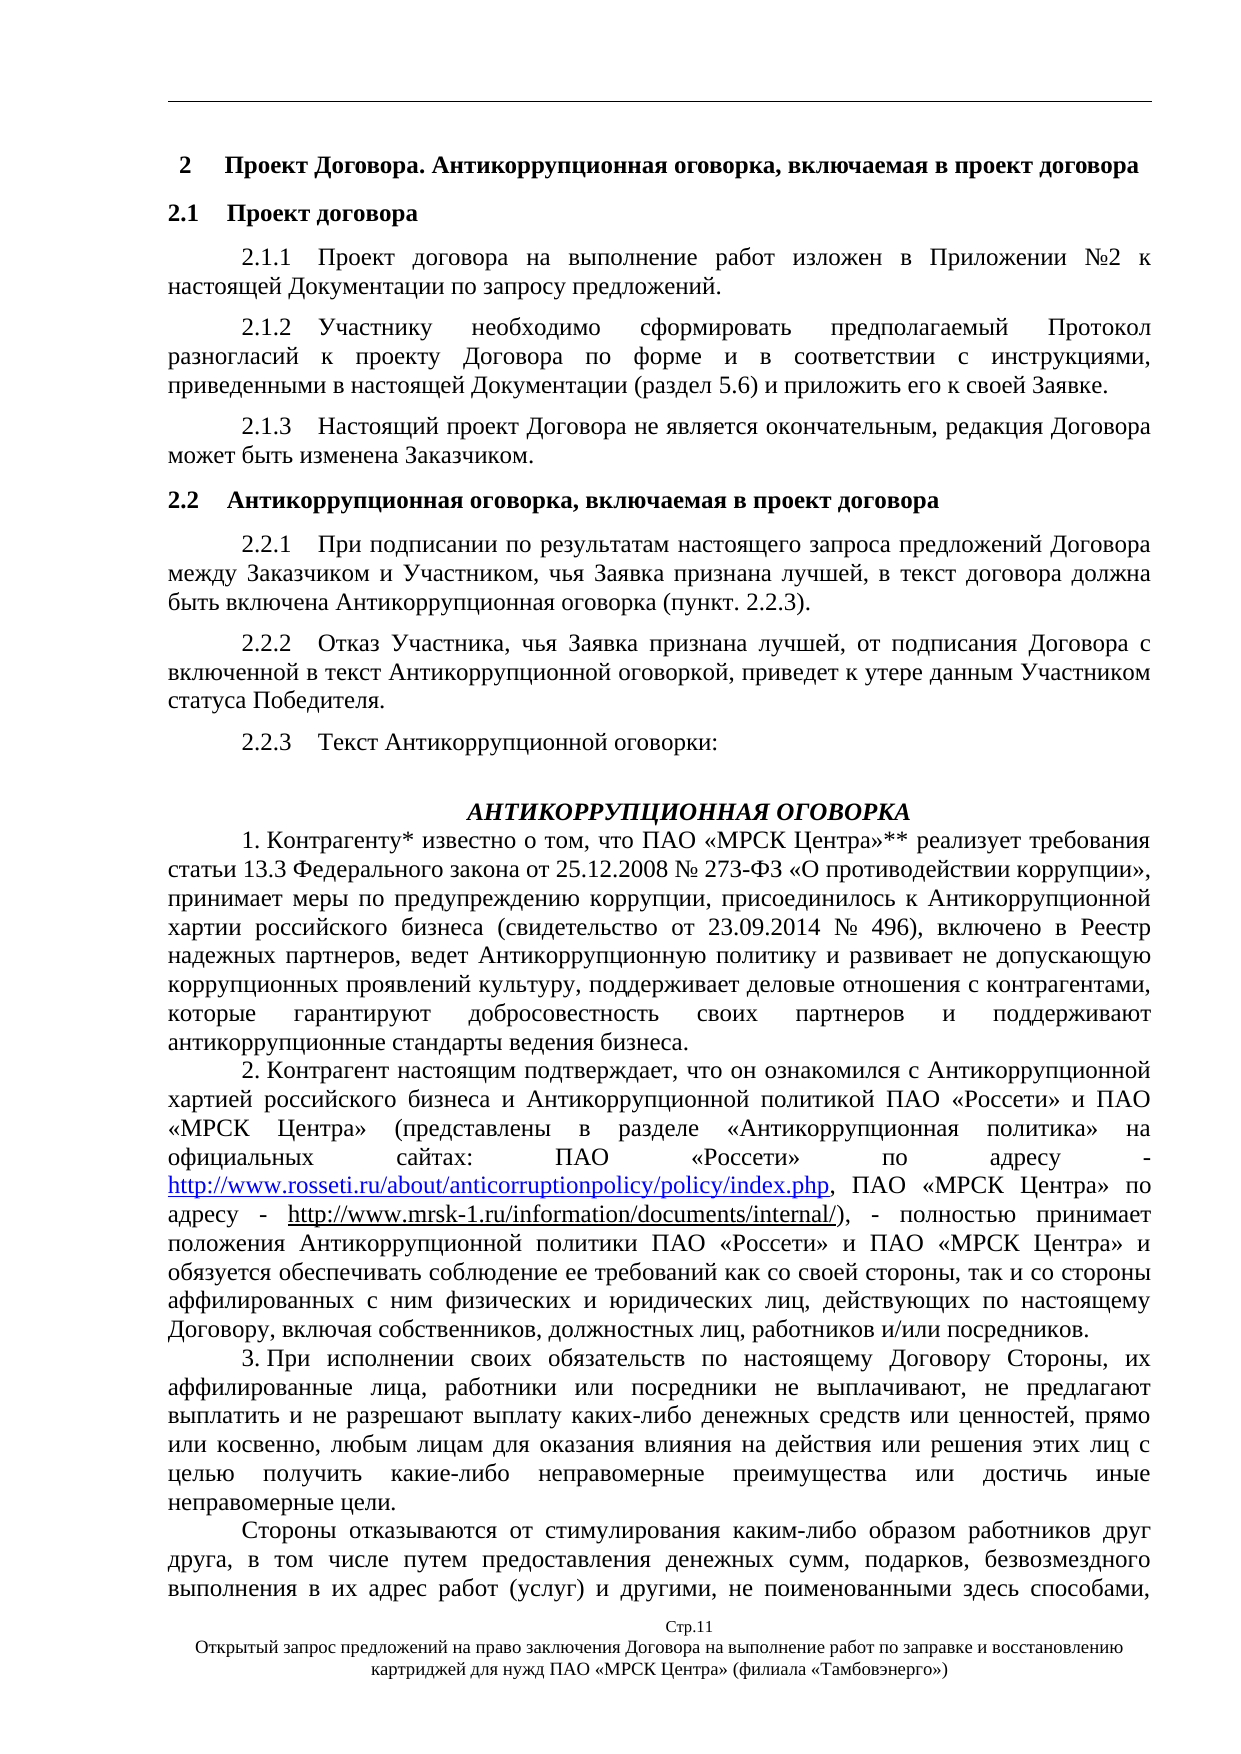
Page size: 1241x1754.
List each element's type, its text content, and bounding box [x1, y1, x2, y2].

subtitle Проект Договора. Антикоррупционная оговорка, включаемая в проект договора [166, 150, 1152, 179]
text АНТИКОРРУПЦИОННАЯ ОГОВОРКА [168, 797, 1152, 826]
subtitle Проект договора [168, 198, 1152, 227]
subtitle При подписании по результатам настоящего запроса предложений Договора между Заказчиком и Участником, чья Заявка признана лучшей, в текст договора должна быть включена Антикоррупционная оговорка (пункт. 2.2.3). [168, 529, 1152, 616]
subtitle Антикоррупционная оговорка, включаемая в проект договора [168, 485, 1152, 514]
subtitle Участнику необходимо сформировать предполагаемый Протокол разногласий к проекту Договора по форме и в соответствии с инструкциями, приведенными в настоящей Документации (раздел 5.6) и приложить его к своей Заявке. [168, 312, 1152, 398]
text 3. При исполнении своих обязательств по настоящему Договору Стороны, их аффилированные лица, работники или посредники не выплачивают, не предлагают выплатить и не разрешают выплату каких-либо денежных средств или ценностей, прямо или косвенно, любым лицам для оказания влияния на действия или решения этих лиц с целью получить какие-либо неправомерные преимущества или достичь иные неправомерные цели. [168, 1343, 1152, 1516]
text 1. Контрагенту* известно о том, что ПАО «МРСК Центра»** реализует требования статьи 13.3 Федерального закона от 25.12.2008 № 273-ФЗ «О противодействии коррупции», принимает меры по предупреждению коррупции, присоединилось к Антикоррупционной хартии российского бизнеса (свидетельство от 23.09.2014 № 496), включено в Реестр надежных партнеров, ведет Антикоррупционную политику и развивает не допускающую коррупционных проявлений культуру, поддерживает деловые отношения с контрагентами, которые гарантируют добросовестность своих партнеров и поддерживают антикоррупционные стандарты ведения бизнеса. [168, 826, 1152, 1056]
subtitle Проект договора на выполнение работ изложен в Приложении №2 к настоящей Документации по запросу предложений. [168, 242, 1152, 300]
subtitle Отказ Участника, чья Заявка признана лучшей, от подписания Договора с включенной в текст Антикоррупционной оговоркой, приведет к утере данным Участником статуса Победителя. [168, 628, 1152, 714]
subtitle Текст Антикоррупционной оговорки: [168, 727, 1152, 756]
subtitle Настоящий проект Договора не является окончательным, редакция Договора может быть изменена Заказчиком. [168, 411, 1152, 468]
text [168, 1516, 1152, 1602]
text 2. Контрагент настоящим подтверждает, что он ознакомился с Антикоррупционной хартией российского бизнеса и Антикоррупционной политикой ПАО «Россети» и ПАО «МРСК Центра» (представлены в разделе «Антикоррупционная политика» на официальных сайтах: ПАО «Россети» по адресу - http://www.rosseti.ru/about/anticorruptionpolicy/policy/index.php, ПАО «МРСК Центра» по адресу - http://www.mrsk-1.ru/information/documents/internal/), - полностью принимает положения Антикоррупционной политики ПАО «Россети» и ПАО «МРСК Центра» и обязуется обеспечивать соблюдение ее требований как со своей стороны, так и со стороны аффилированных с ним физических и юридических лиц, действующих по настоящему Договору, включая собственников, должностных лиц, работников и/или посредников. [168, 1056, 1152, 1343]
